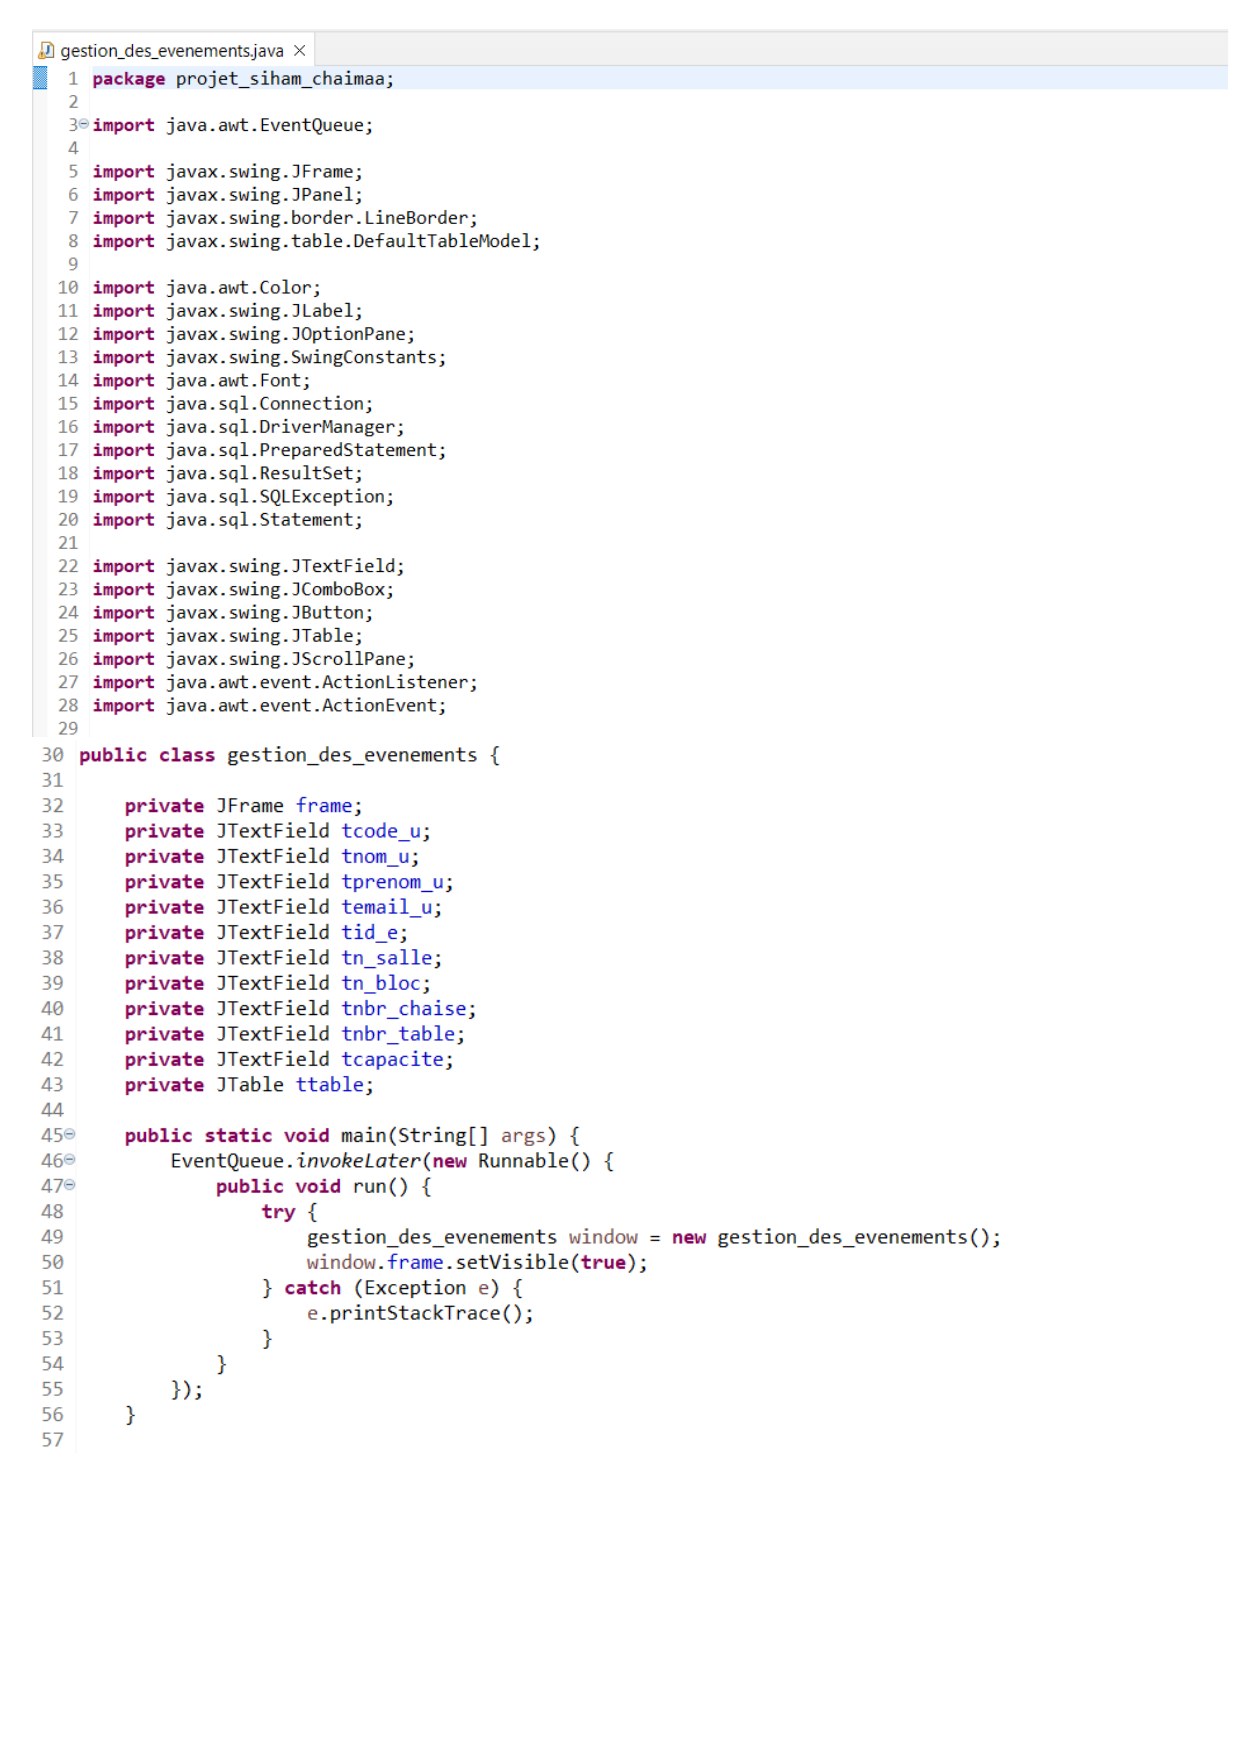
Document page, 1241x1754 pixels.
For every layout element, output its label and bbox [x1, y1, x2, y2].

picture [32, 740, 1223, 1453]
picture [32, 29, 1229, 737]
